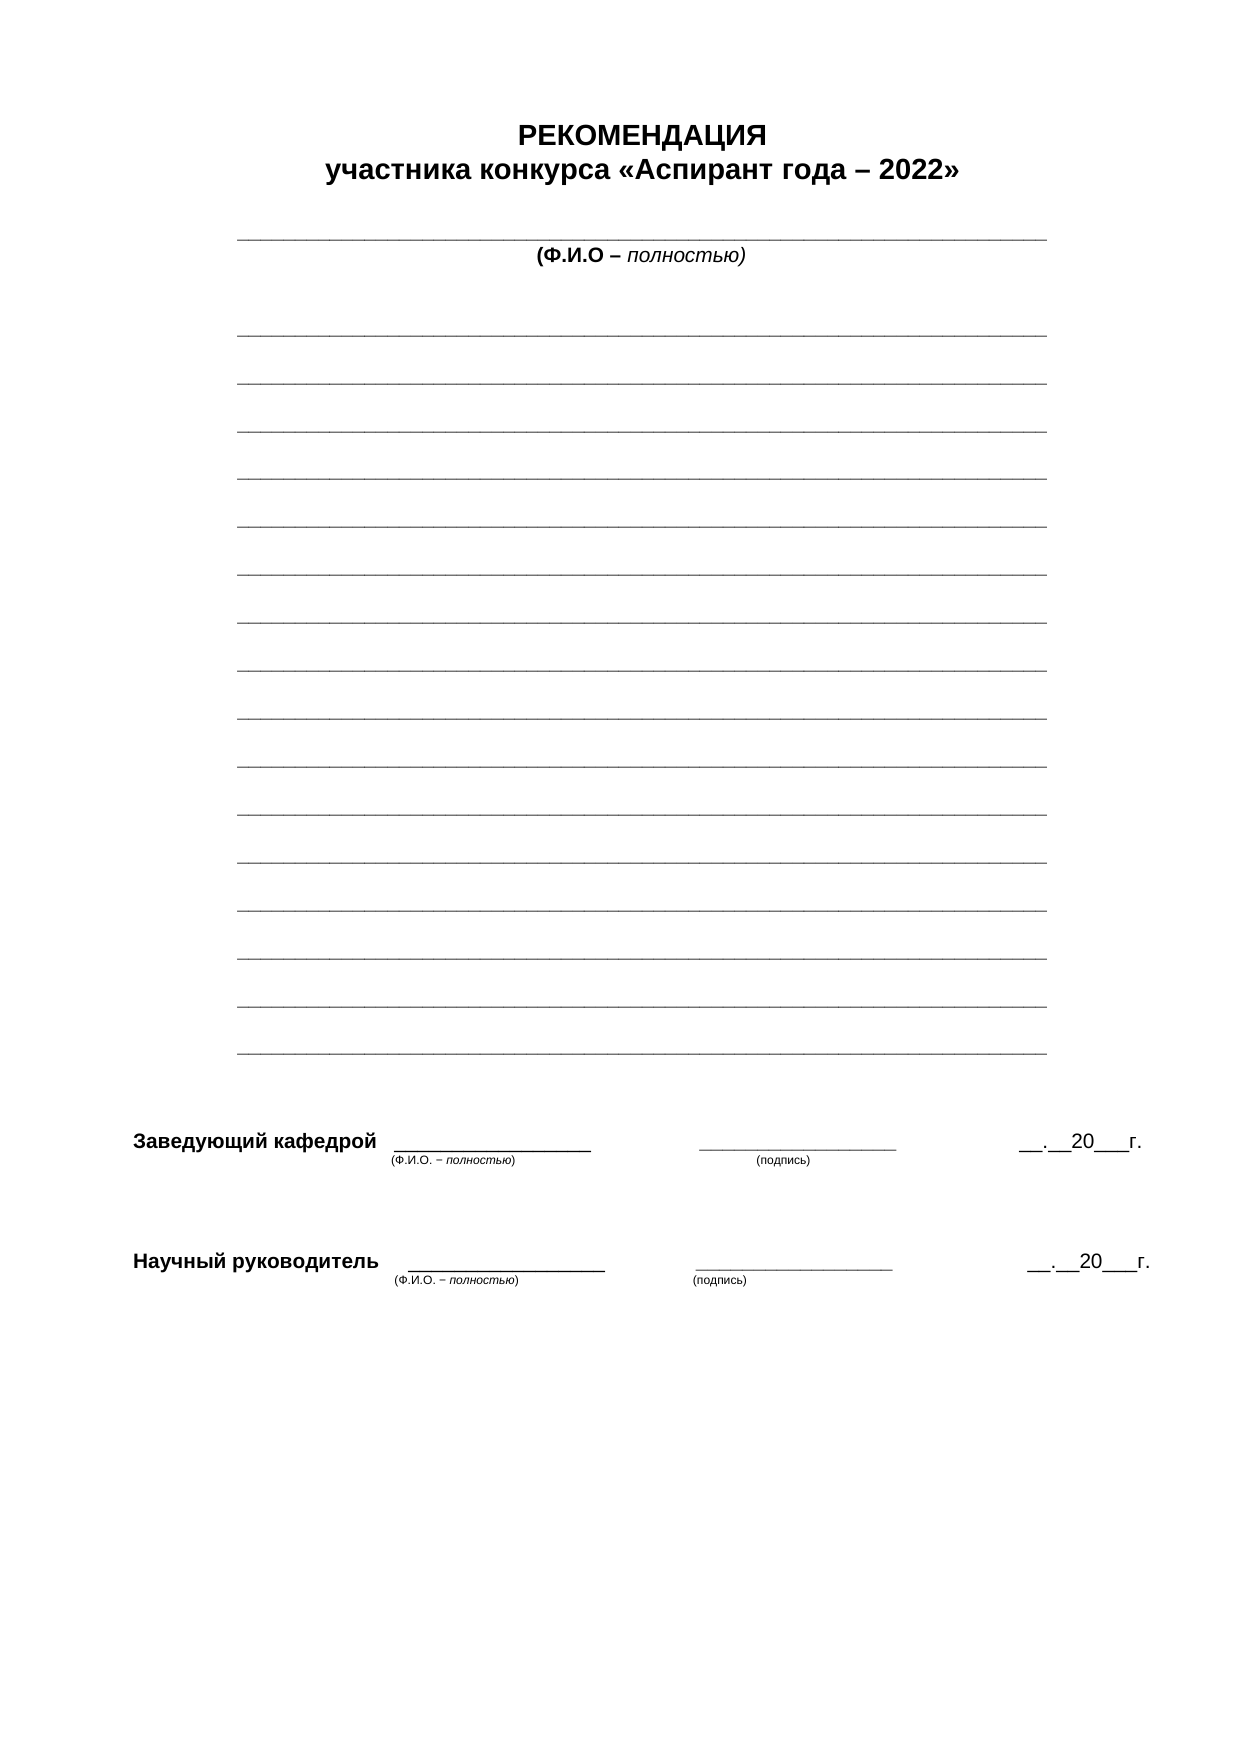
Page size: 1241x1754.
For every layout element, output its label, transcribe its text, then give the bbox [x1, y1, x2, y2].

text ______________________________________________________________________ [133, 746, 1152, 770]
text ______________________________________________________________________ [133, 698, 1152, 722]
text ______________________________________________________________________ [133, 362, 1152, 386]
text ______________________________________________________________________ [133, 937, 1152, 961]
text Научный руководитель _________________ _________________ __.__20___г. [133, 1249, 1152, 1273]
text РЕКОМЕНДАЦИЯ [133, 118, 1152, 152]
text ______________________________________________________________________ [133, 985, 1152, 1009]
text ______________________________________________________________________ [133, 889, 1152, 913]
text ______________________________________________________________________ [133, 219, 1152, 243]
text ______________________________________________________________________ [133, 554, 1152, 578]
text ______________________________________________________________________ [133, 314, 1152, 338]
text ______________________________________________________________________ [133, 794, 1152, 818]
text Заведующий кафедрой _________________ _________________ __.__20___г. [133, 1129, 1152, 1153]
text (Ф.И.О. − полностью) (подпись) [133, 1273, 1152, 1297]
text ______________________________________________________________________ [133, 1033, 1152, 1057]
text ______________________________________________________________________ [133, 458, 1152, 482]
text (Ф.И.О – полностью) [133, 243, 1152, 267]
text ______________________________________________________________________ [133, 602, 1152, 626]
text ______________________________________________________________________ [133, 410, 1152, 434]
text ______________________________________________________________________ [133, 506, 1152, 530]
text (Ф.И.О. − полностью) (подпись) [133, 1153, 1152, 1177]
text ______________________________________________________________________ [133, 842, 1152, 866]
text ______________________________________________________________________ [133, 650, 1152, 674]
text участника конкурса «Аспирант года – 2022» [133, 152, 1152, 185]
